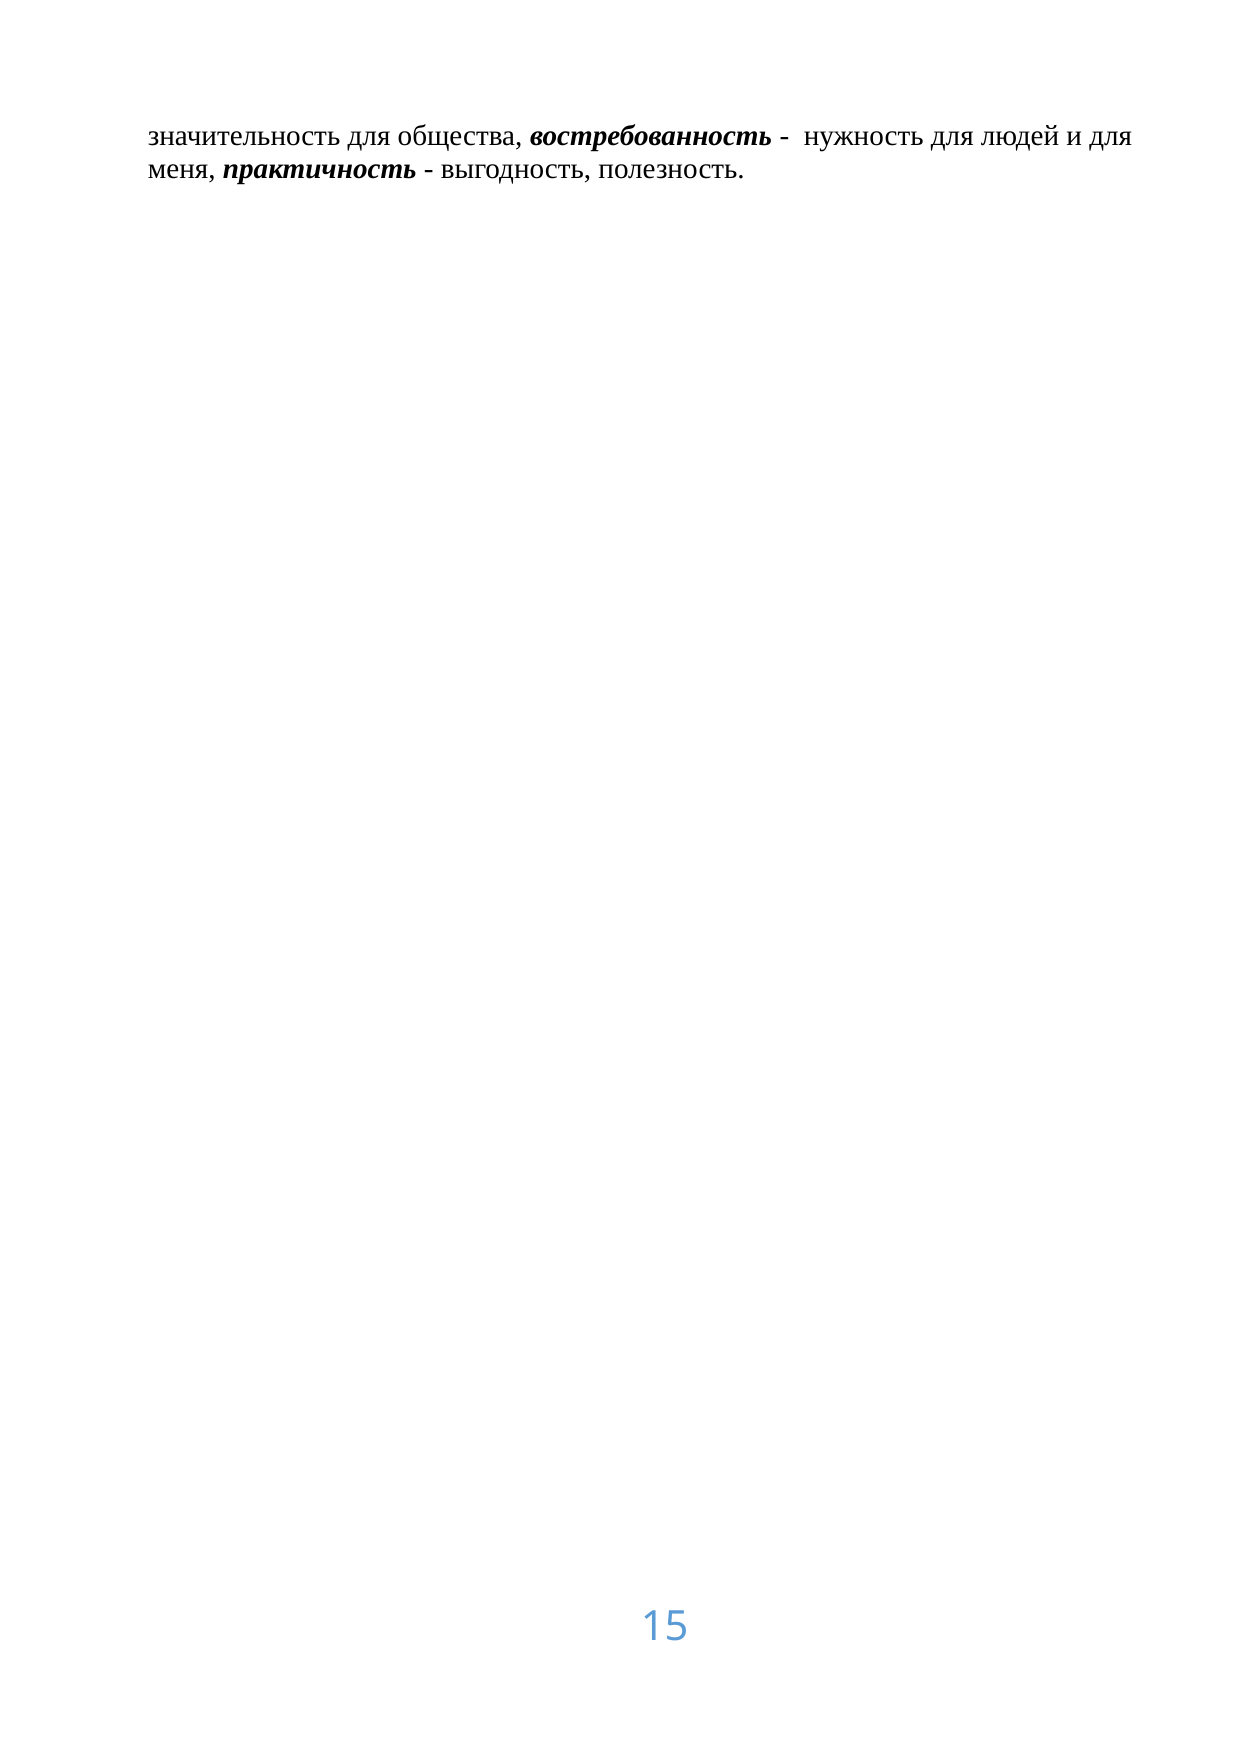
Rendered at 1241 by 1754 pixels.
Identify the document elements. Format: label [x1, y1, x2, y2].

text [148, 118, 1152, 185]
